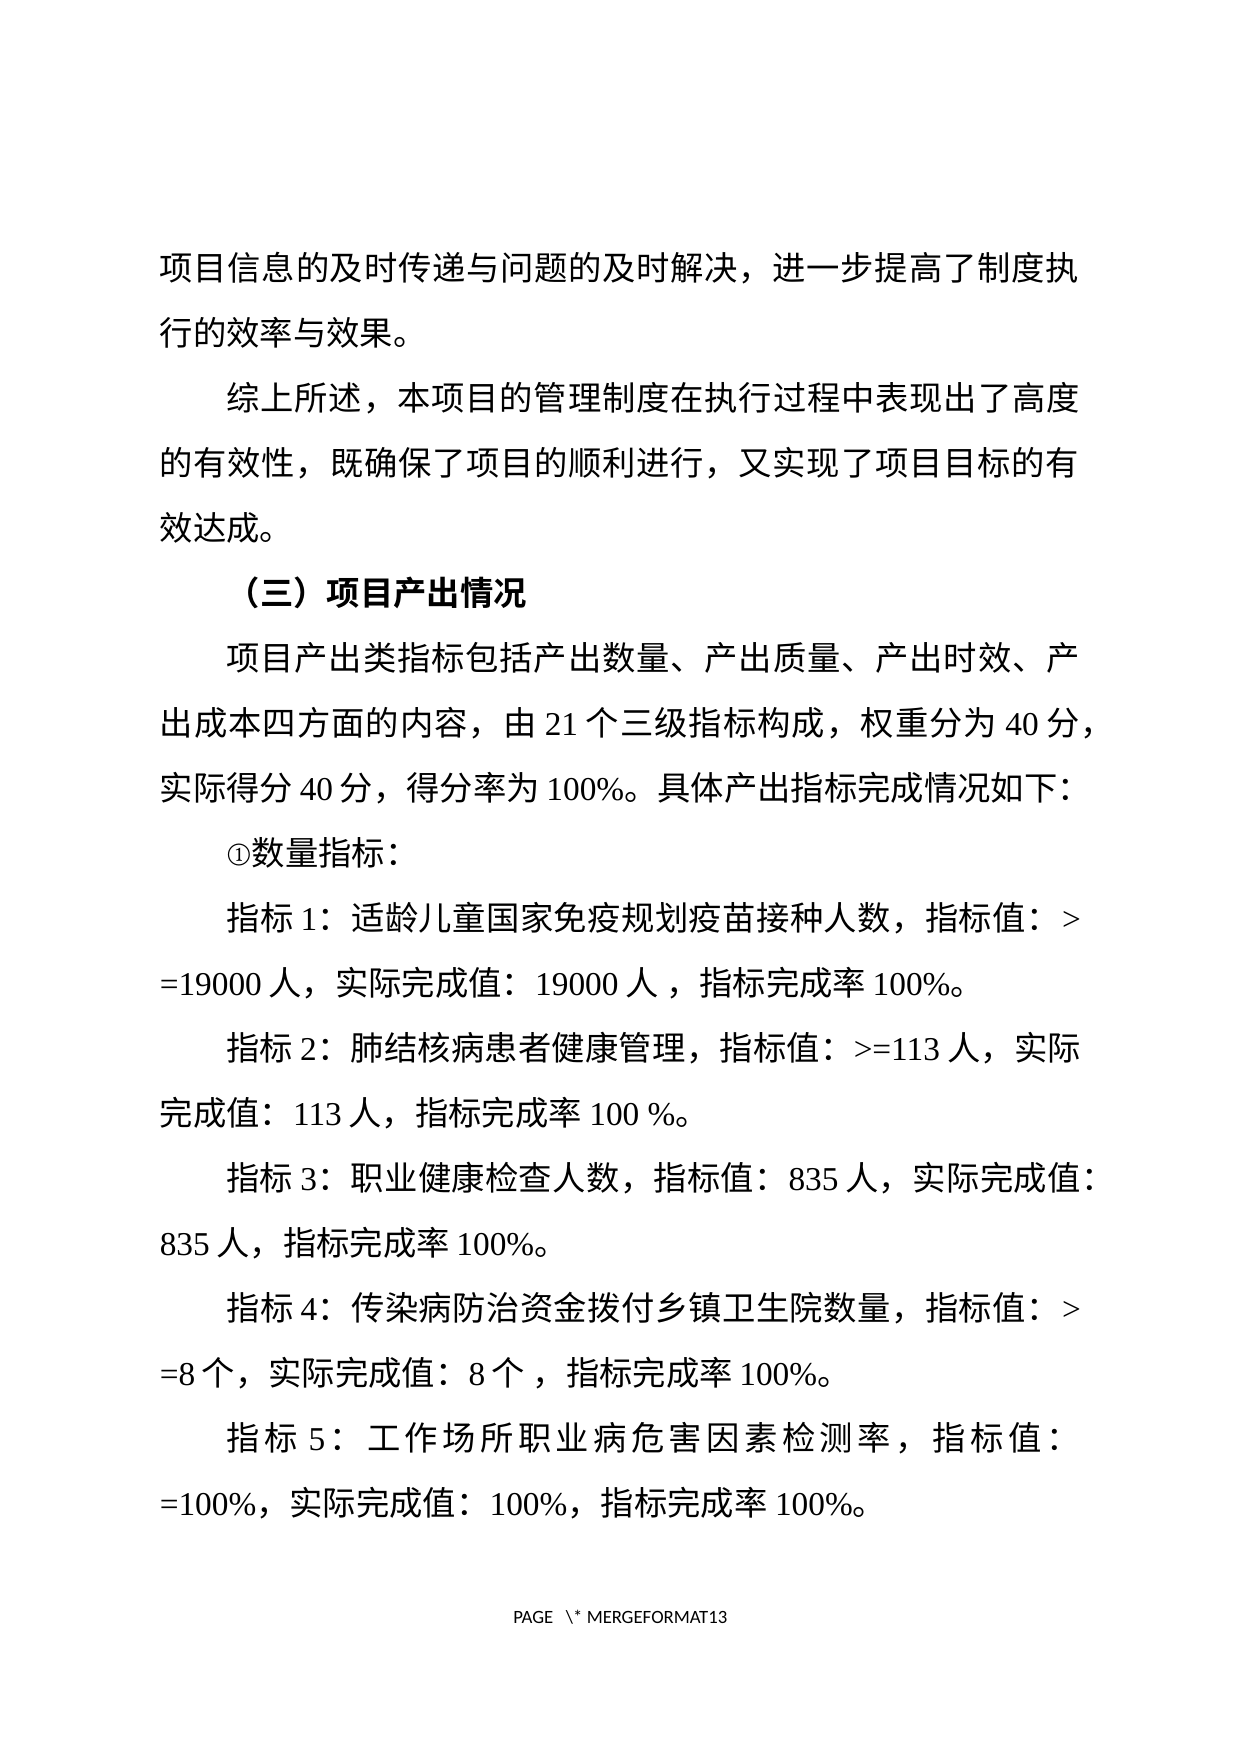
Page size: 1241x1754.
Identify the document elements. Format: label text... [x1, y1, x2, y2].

text ①数量指标： [159, 818, 1081, 883]
text 综上所述，本项目的管理制度在执行过程中表现出了高度的有效性，既确保了项目的顺利进行，又实现了项目目标的有效达成。 [159, 363, 1081, 558]
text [159, 233, 1081, 363]
text 指标3：职业健康检查人数，指标值：835人，实际完成值：835人，指标完成率100%。 [159, 1143, 1081, 1273]
text 指标2：肺结核病患者健康管理，指标值：>=113人，实际完成值：113人，指标完成率 100 %。 [159, 1013, 1081, 1143]
text 项目产出类指标包括产出数量、产出质量、产出时效、产出成本四方面的内容，由21个三级指标构成，权重分为40分，实际得分40分，得分率为100%。具体产出指标完成情况如下： [159, 623, 1081, 818]
text 指标5：工作场所职业病危害因素检测率，指标值：=100%，实际完成值：100%，指标完成率 100%。 [159, 1403, 1081, 1533]
text 指标1：适龄儿童国家免疫规划疫苗接种人数，指标值：>=19000人，实际完成值：19000人 ，指标完成率100%。 [159, 883, 1081, 1013]
list 项目产出情况 [159, 558, 1081, 623]
text 指标4：传染病防治资金拨付乡镇卫生院数量，指标值：>=8个，实际完成值：8个 ，指标完成率100%。 [159, 1273, 1081, 1403]
